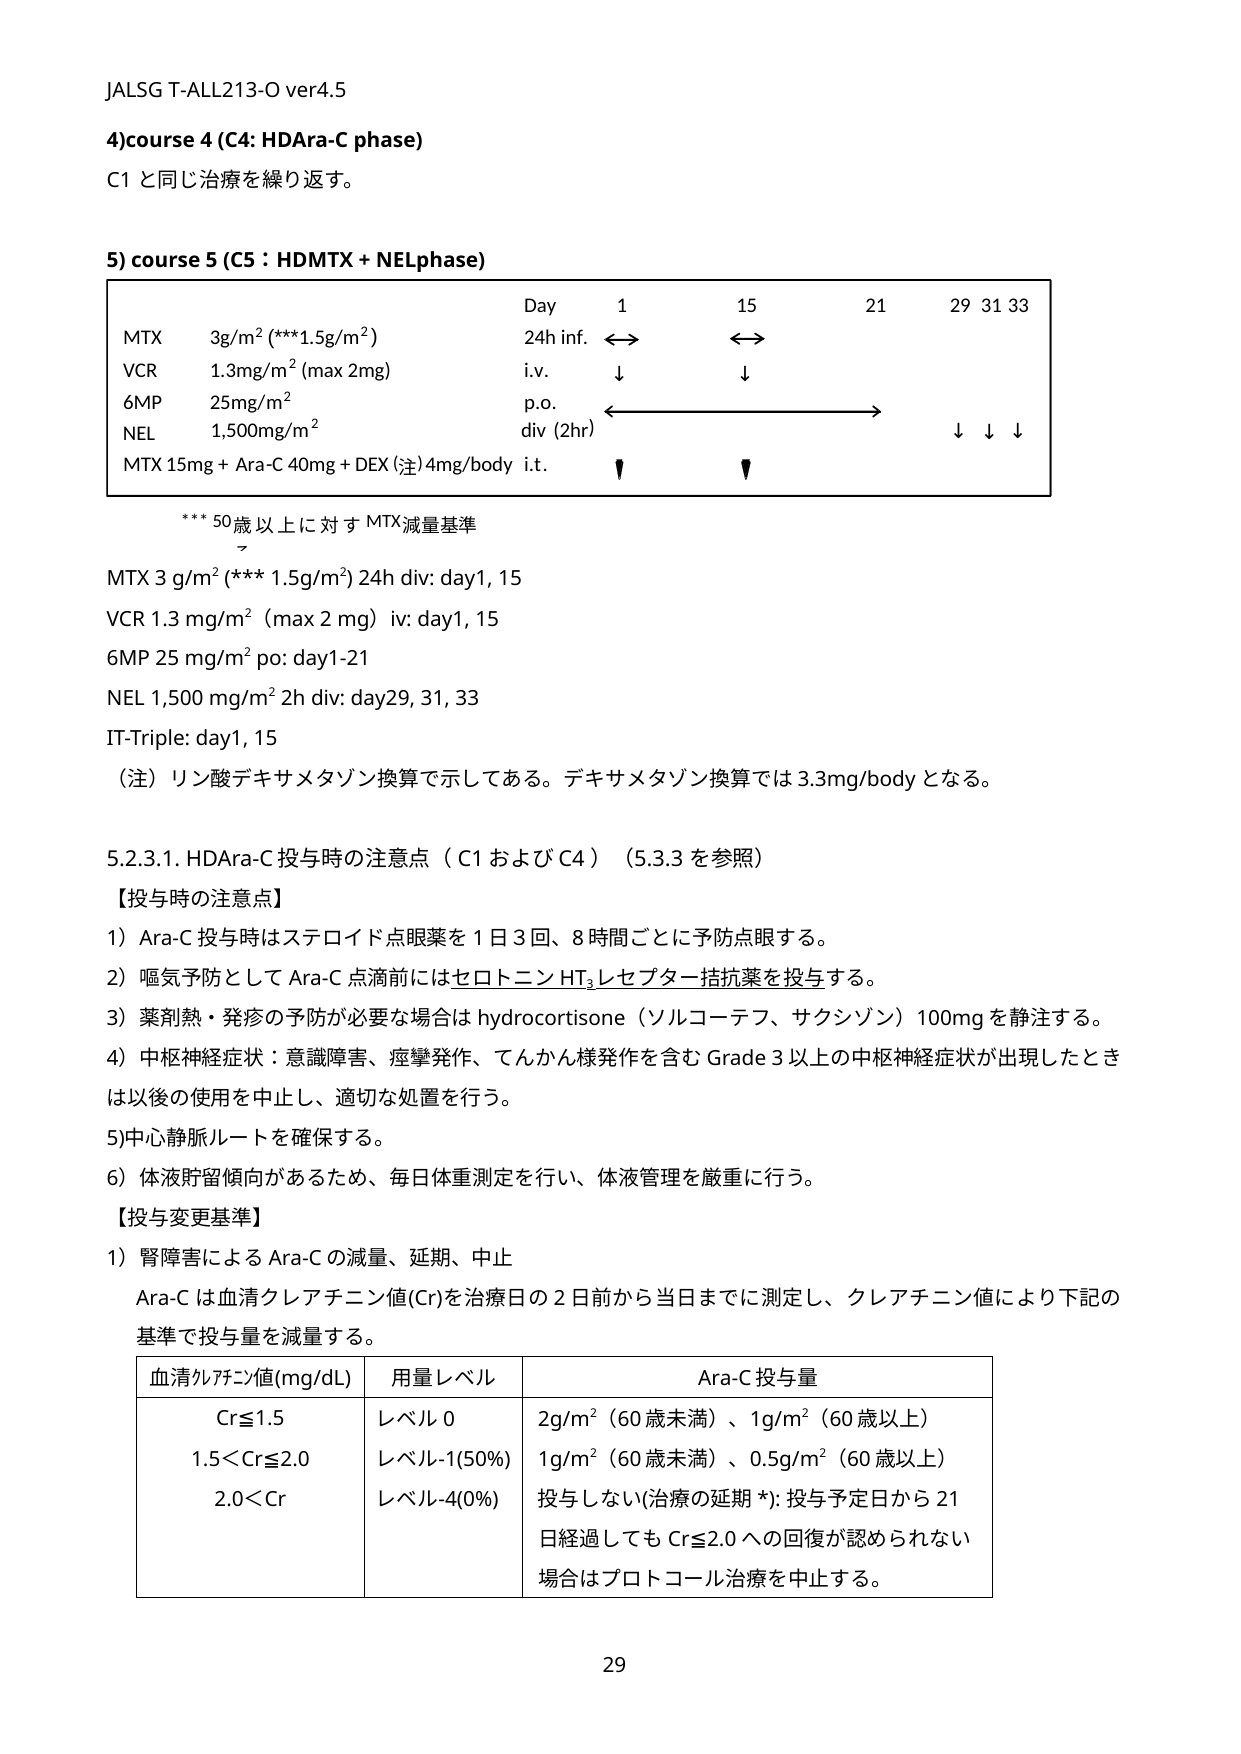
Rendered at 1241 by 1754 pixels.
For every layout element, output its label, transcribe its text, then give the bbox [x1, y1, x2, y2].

text Ara-C は血清クレアチニン値(Cr)を治療日の2日前から当日までに測定し、クレアチニン値により下記の基準で投与量を減量する。 [136, 1276, 1122, 1356]
text 5)中心静脈ルートを確保する。 [106, 1116, 1122, 1156]
text C1 と同じ治療を繰り返す。 [106, 159, 1122, 199]
text MTX 3 g/m2 (*** 1.5g/m2) 24h div: day1, 15 [106, 558, 1122, 598]
text 3）薬剤熱・発疹の予防が必要な場合は hydrocortisone（ソルコーテフ、サクシゾン）100mgを静注する。 [106, 997, 1122, 1037]
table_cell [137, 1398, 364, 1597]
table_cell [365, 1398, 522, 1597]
text （注）リン酸デキサメタゾン換算で示してある。デキサメタゾン換算では 3.3mg/bodyとなる。 [106, 757, 1122, 797]
text 【投与時の注意点】 [106, 877, 1122, 917]
text 1）Ara-C 投与時はステロイド点眼薬を1日３回、8時間ごとに予防点眼する。 [106, 917, 1122, 957]
text 4)course 4 (C4: HDAra-C phase) [106, 119, 1122, 159]
text VCR 1.3 mg/m2（max 2 mg）iv: day1, 15 [106, 598, 1122, 638]
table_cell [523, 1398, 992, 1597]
text 5.2.3.1. HDAra-C投与時の注意点（ C1およびC4 ）（5.3.3 を参照） [106, 837, 1122, 877]
text 4）中枢神経症状：意識障害、痙攣発作、てんかん様発作を含む Grade 3 以上の中枢神経症状が出現したときは以後の使用を中止し、適切な処置を行う。 [106, 1037, 1122, 1116]
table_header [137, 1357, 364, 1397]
text NEL 1,500 mg/m2 2h div: day29, 31, 33 [106, 677, 1122, 717]
text 2）嘔気予防としてAra-C 点滴前にはセロトニンHT3レセプター拮抗薬を投与する。 [106, 957, 1122, 997]
text 1）腎障害によるAra-Cの減量、延期、中止 [106, 1236, 1122, 1276]
text 6）体液貯留傾向があるため、毎日体重測定を行い、体液管理を厳重に行う。 [106, 1156, 1122, 1196]
text 5) course 5 (C5：HDMTX + NELphase) [106, 239, 1122, 278]
text IT-Triple: day1, 15 [106, 717, 1122, 757]
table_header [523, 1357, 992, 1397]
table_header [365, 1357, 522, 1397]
text 6MP 25 mg/m2 po: day1-21 [106, 638, 1122, 677]
text 【投与変更基準】 [106, 1196, 1122, 1236]
